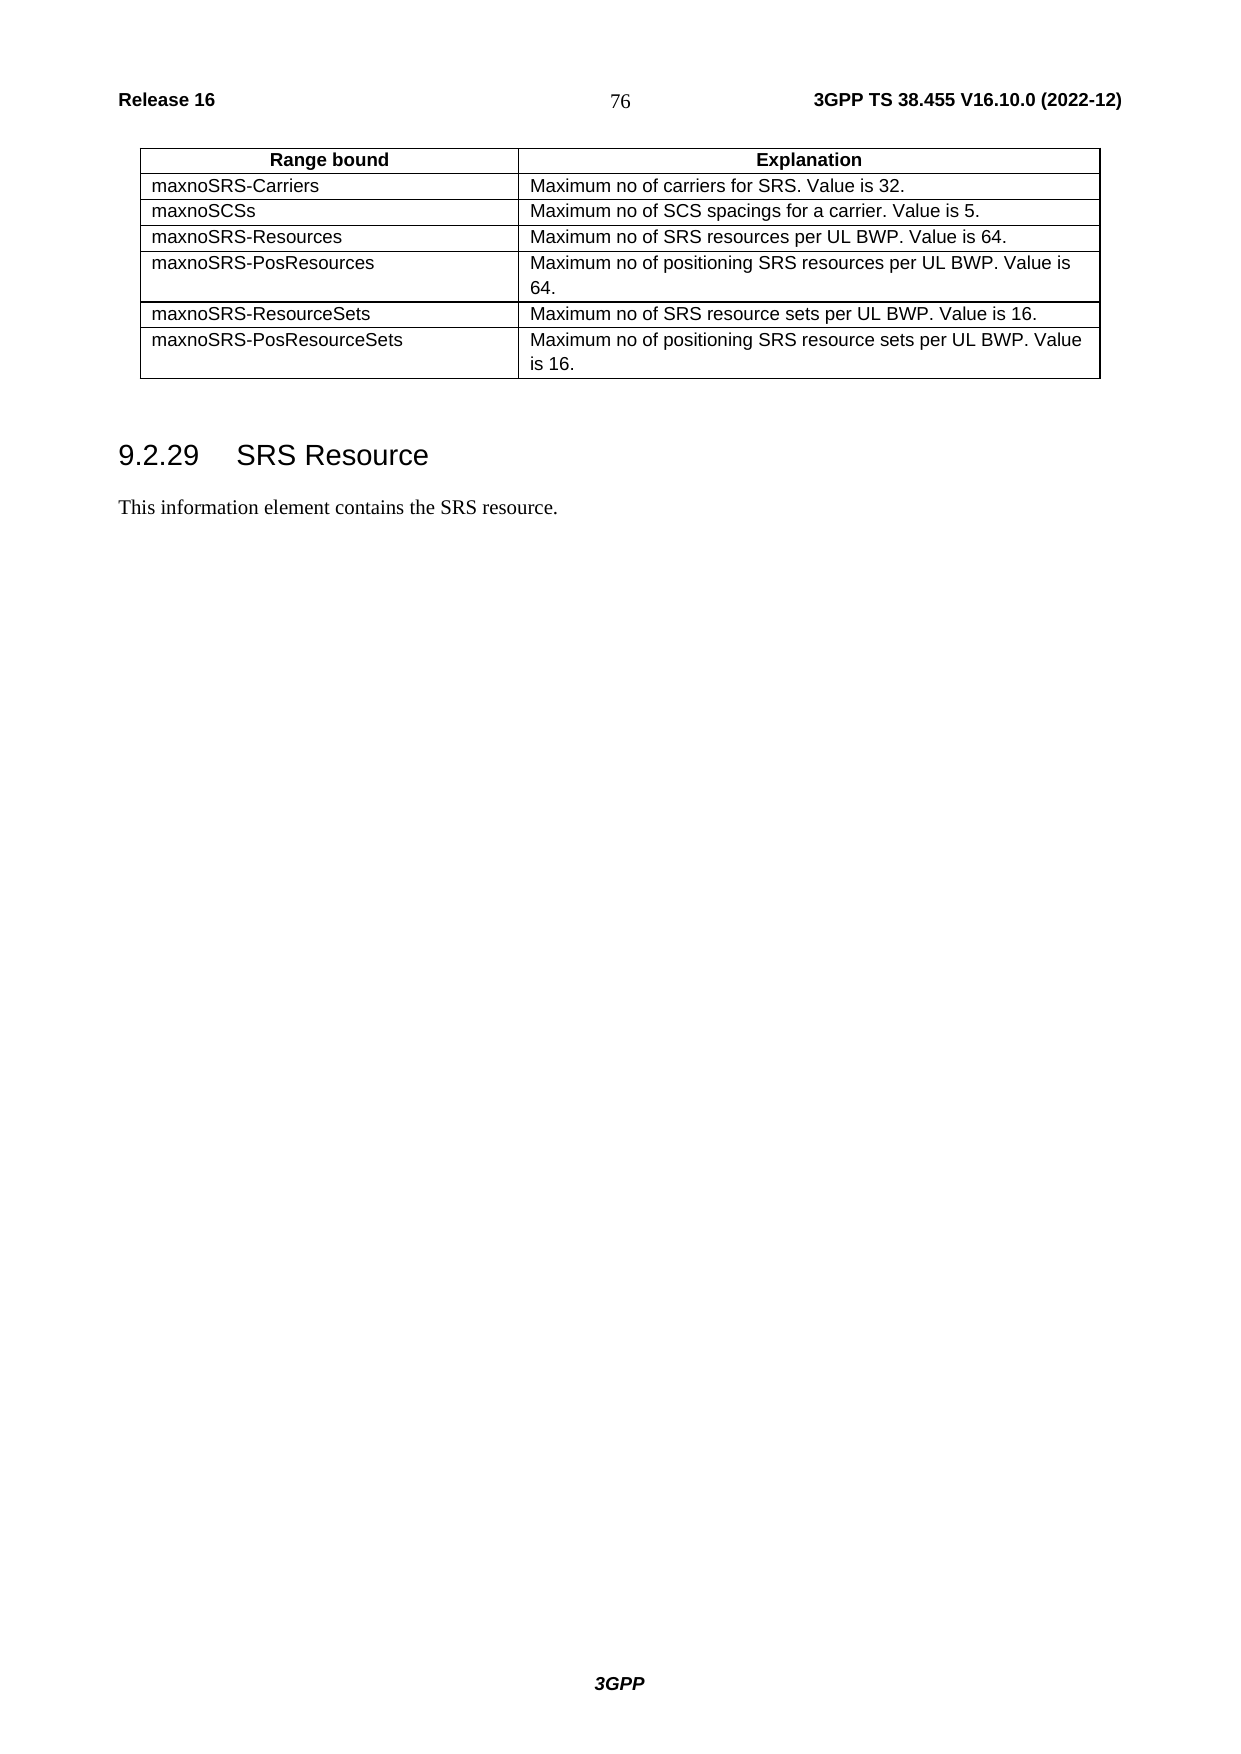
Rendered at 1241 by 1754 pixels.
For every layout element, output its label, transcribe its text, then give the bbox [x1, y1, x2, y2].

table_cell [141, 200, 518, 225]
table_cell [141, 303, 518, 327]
text This information element contains the SRS resource. [118, 495, 1122, 519]
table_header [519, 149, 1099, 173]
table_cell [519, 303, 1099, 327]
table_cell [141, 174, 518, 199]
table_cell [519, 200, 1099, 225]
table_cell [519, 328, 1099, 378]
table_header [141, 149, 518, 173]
subtitle 9.2.29 SRS Resource [118, 438, 1122, 471]
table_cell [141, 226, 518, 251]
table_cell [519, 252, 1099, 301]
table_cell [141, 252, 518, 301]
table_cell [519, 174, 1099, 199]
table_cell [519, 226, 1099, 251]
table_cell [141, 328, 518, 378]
